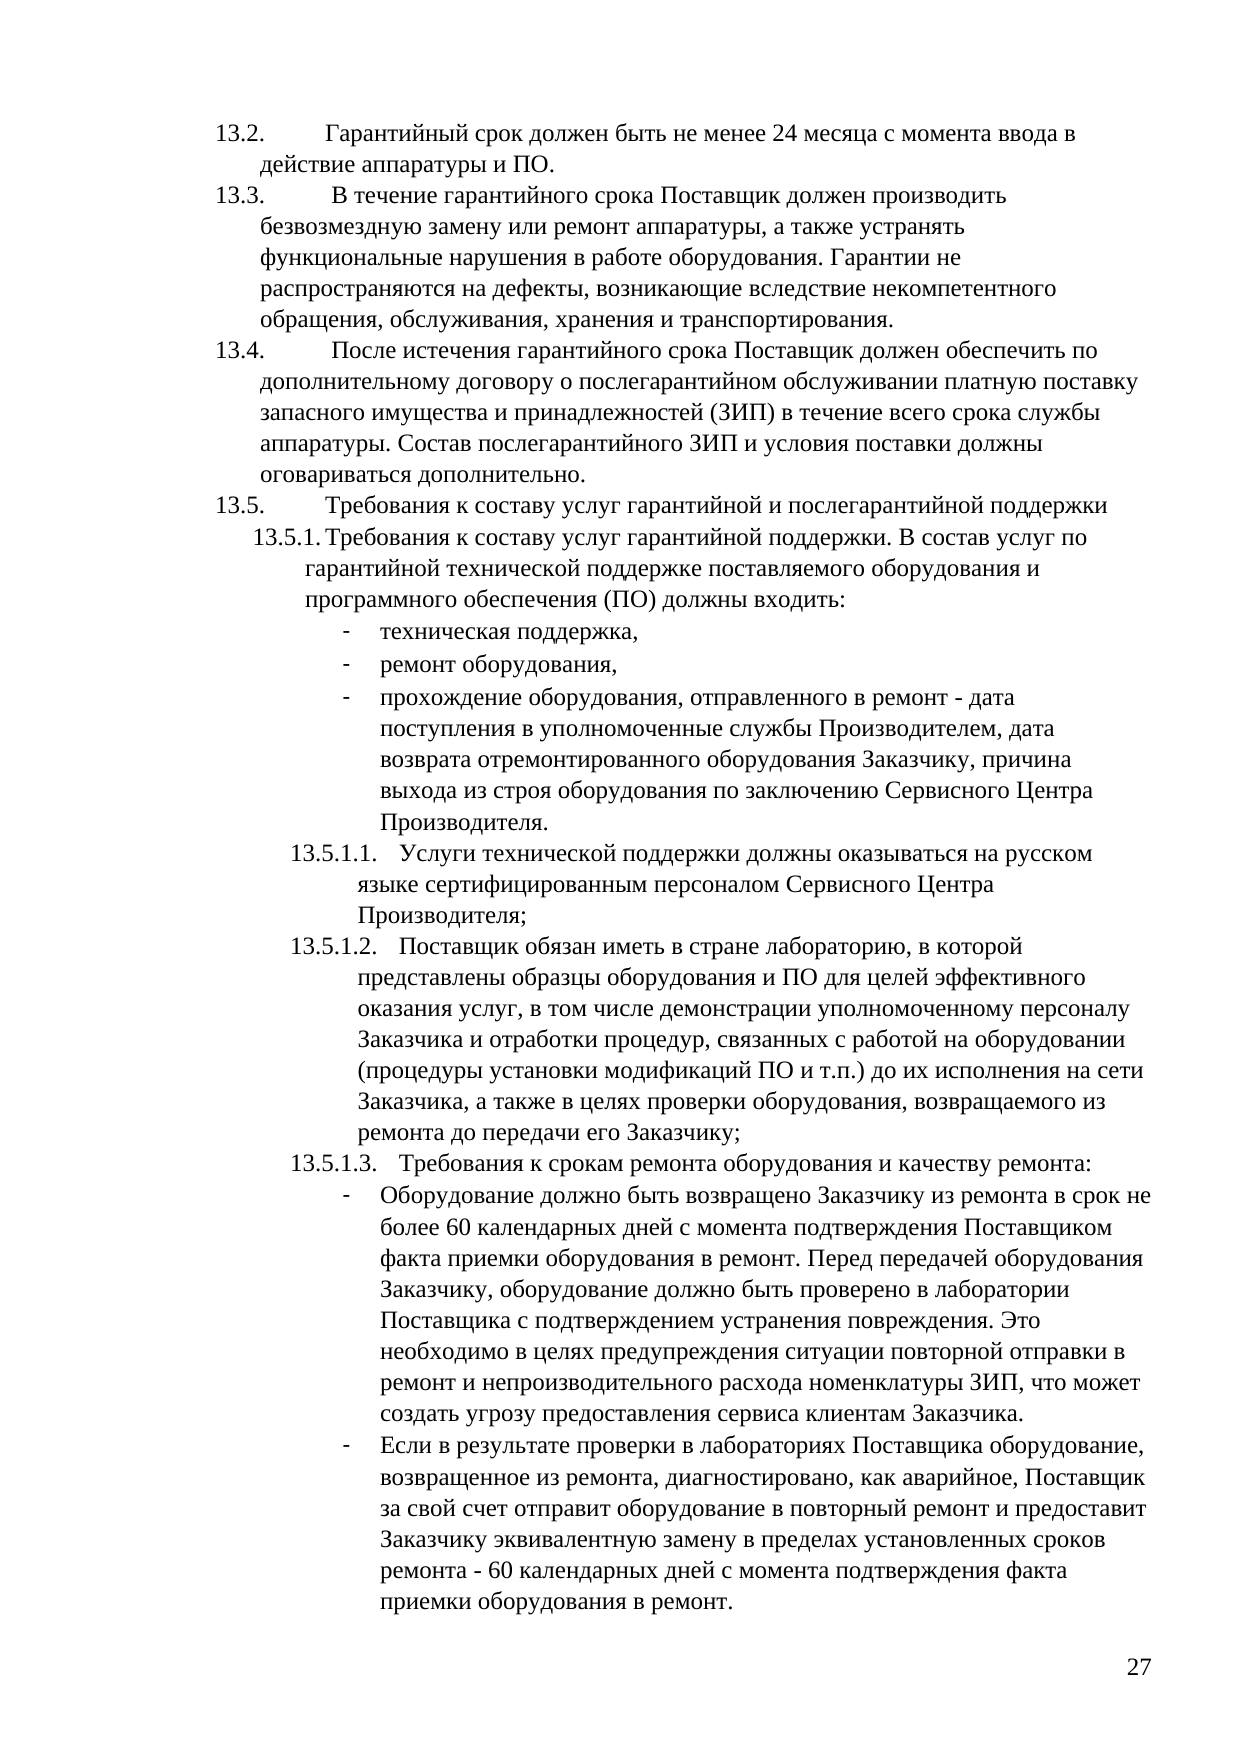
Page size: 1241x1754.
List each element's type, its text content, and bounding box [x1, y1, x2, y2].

list Оборудование должно быть возвращено Заказчику из ремонта в срок не более 60 календарных дней с момента подтверждения Поставщиком факта приемки оборудования в ремонт. Перед передачей оборудования Заказчику, оборудование должно быть проверено в лаборатории Поставщика с подтверждением устранения повреждения. Это необходимо в целях предупреждения ситуации повторной отправки в ремонт и непроизводительного расхода номенклатуры ЗИП, что может создать угрозу предоставления сервиса клиентам Заказчика. [342, 1179, 1152, 1427]
list Услуги технической поддержки должны оказываться на русском языке сертифицированным персоналом Сервисного Центра Производителя; [290, 838, 1152, 928]
list Требования к срокам ремонта оборудования и качеству ремонта: [290, 1148, 1152, 1177]
list техническая поддержка, [342, 615, 1152, 645]
list ремонт оборудования, [342, 648, 1152, 678]
list Требования к составу услуг гарантийной поддержки. В состав услуг по гарантийной технической поддержке поставляемого оборудования и программного обеспечения (ПО) должны входить: [252, 522, 1152, 612]
list Поставщик обязан иметь в стране лабораторию, в которой представлены образцы оборудования и ПО для целей эффективного оказания услуг, в том числе демонстрации уполномоченному персоналу Заказчика и отработки процедур, связанных с работой на оборудовании (процедуры установки модификаций ПО и т.п.) до их исполнения на сети Заказчика, а также в целях проверки оборудования, возвращаемого из ремонта до передачи его Заказчику; [290, 931, 1152, 1146]
list В течение гарантийного срока Поставщик должен производить безвозмездную замену или ремонт аппаратуры, а также устранять функциональные нарушения в работе оборудования. Гарантии не распространяются на дефекты, возникающие вследствие некомпетентного обращения, обслуживания, хранения и транспортирования. [215, 180, 1152, 333]
list Гарантийный срок должен быть не менее 24 месяца с момента ввода в действие аппаратуры и ПО. [215, 118, 1152, 178]
list прохождение оборудования, отправленного в ремонт - дата поступления в уполномоченные службы Производителем, дата возврата отремонтированного оборудования Заказчику, причина выхода из строя оборудования по заключению Сервисного Центра Производителя. [342, 681, 1152, 835]
list Требования к составу услуг гарантийной и послегарантийной поддержки [215, 491, 1152, 519]
list Если в результате проверки в лабораториях Поставщика оборудование, возвращенное из ремонта, диагностировано, как аварийное, Поставщик за свой счет отправит оборудование в повторный ремонт и предоставит Заказчику эквивалентную замену в пределах установленных сроков ремонта - 60 календарных дней с момента подтверждения факта приемки оборудования в ремонт. [342, 1429, 1152, 1615]
list После истечения гарантийного срока Поставщик должен обеспечить по дополнительному договору о послегарантийном обслуживании платную поставку запасного имущества и принадлежностей (ЗИП) в течение всего срока службы аппаратуры. Состав послегарантийного ЗИП и условия поставки должны оговариваться дополнительно. [215, 335, 1152, 488]
